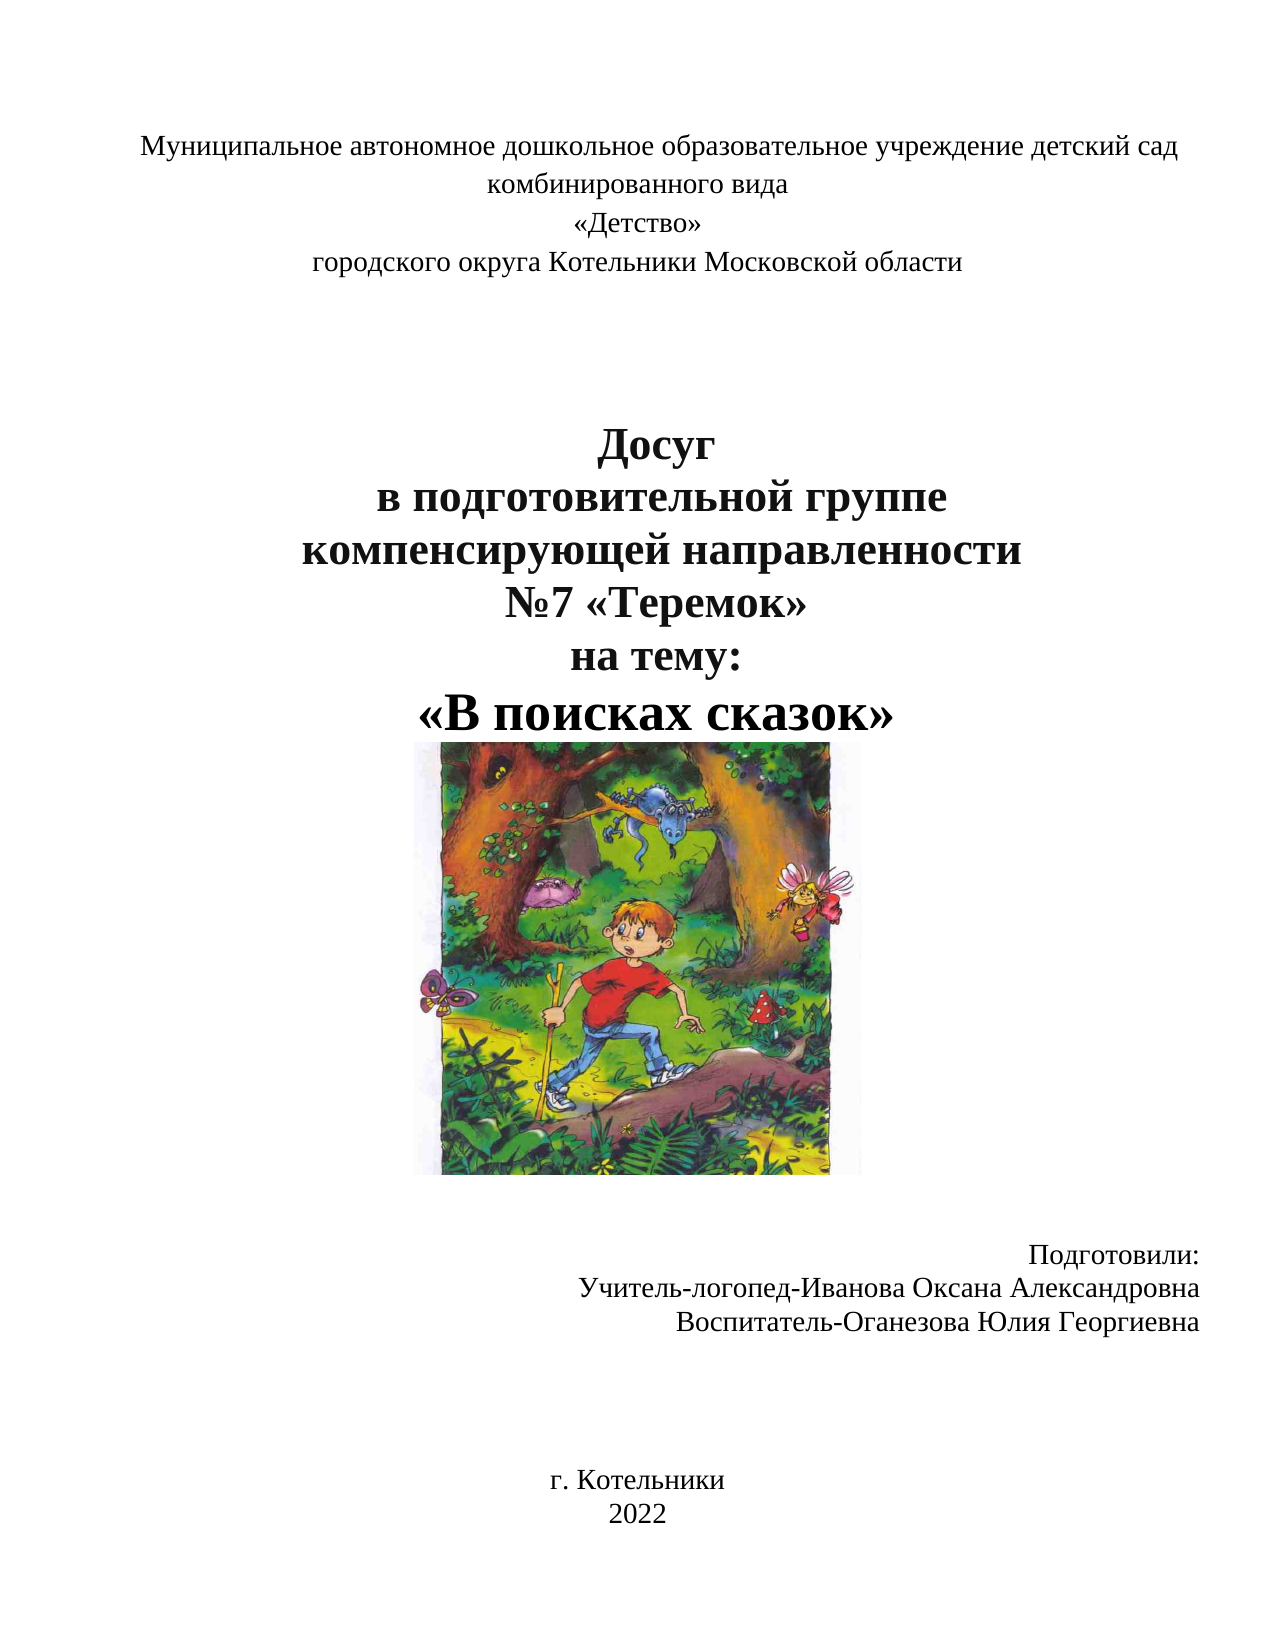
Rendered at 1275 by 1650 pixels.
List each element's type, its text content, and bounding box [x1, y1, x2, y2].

picture [413, 742, 862, 1175]
text «Детство» [75, 205, 1200, 239]
text компенсирующей направленности [75, 522, 1200, 574]
text «В поисках сказок» [75, 680, 1200, 742]
text Подготовили: [75, 1237, 1200, 1271]
text 2022 [75, 1496, 1200, 1529]
text №7 «Теремок» [75, 574, 1200, 627]
text Муниципальное автономное дошкольное образовательное учреждение детский сад комбинированного вида [75, 128, 1200, 200]
text на тему: [75, 627, 1200, 680]
text Воспитатель-Оганезова Юлия Георгиевна [75, 1304, 1200, 1338]
text городского округа Котельники Московской области [75, 244, 1200, 277]
text г. Котельники [75, 1462, 1200, 1496]
text в подготовительной группе [75, 469, 1200, 522]
text Досуг [75, 416, 1200, 469]
text Учитель-логопед-Иванова Оксана Александровна [75, 1271, 1200, 1304]
